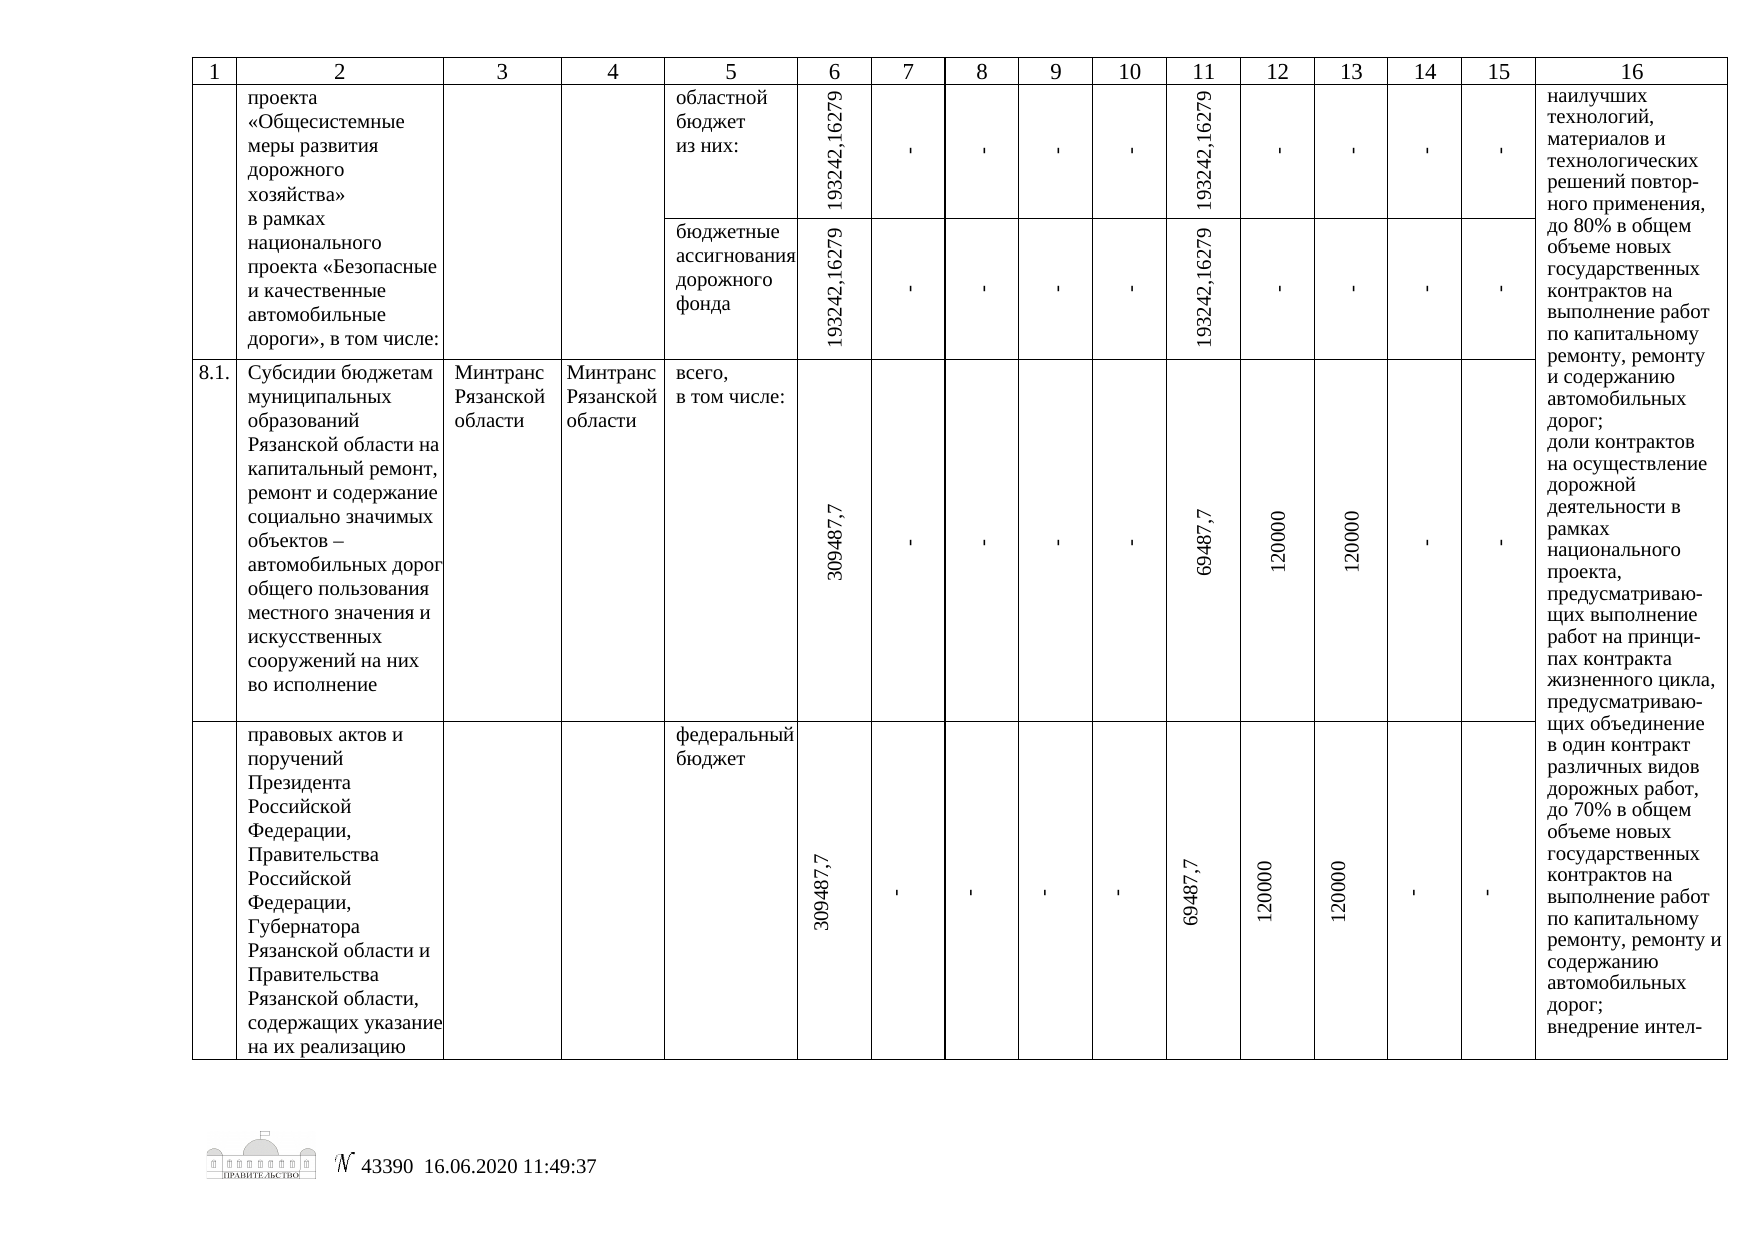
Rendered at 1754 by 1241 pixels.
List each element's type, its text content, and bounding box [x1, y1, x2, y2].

table_header 12 [1241, 58, 1314, 84]
table_cell проекта «Общесистемные меры развития дорожного хозяйства» в рамках национального проекта «Безопасные и качественные автомобильные дороги», в том числе: [237, 85, 443, 358]
table_header 2 [237, 58, 443, 84]
table_header 16 [1536, 58, 1727, 84]
table_cell [193, 722, 236, 1058]
table_cell - [1093, 85, 1166, 218]
table_cell - [1462, 85, 1535, 218]
table_header 7 [872, 58, 944, 84]
table_header 3 [444, 58, 561, 84]
table_cell 120000 [1315, 722, 1387, 1058]
table_cell - [872, 219, 944, 358]
table_cell областной бюджет из них: [665, 85, 797, 218]
table_cell - [1093, 722, 1166, 1058]
table_header 14 [1388, 58, 1461, 84]
table_cell федеральный бюджет [665, 722, 797, 1058]
table_cell - [1388, 360, 1461, 721]
table_cell 8.1. [193, 360, 236, 721]
table_cell - [1462, 360, 1535, 721]
picture [330, 1150, 359, 1174]
table_cell - [1388, 85, 1461, 218]
table_cell 193242,16279 [798, 219, 871, 358]
table_cell [444, 85, 561, 358]
table_cell правовых актов и поручений Президента Российской Федерации, Правительства Российской Федерации, Губернатора Рязанской области и Правительства Рязанской области, содержащих указание на их реализацию [237, 722, 443, 1058]
table_cell 120000 [1315, 360, 1387, 721]
picture [206, 1131, 316, 1179]
table_cell - [1388, 219, 1461, 358]
table_cell 120000 [1241, 722, 1314, 1058]
table_header 8 [946, 58, 1018, 84]
table_cell - [1462, 722, 1535, 1058]
table_cell [193, 85, 236, 358]
table_cell - [872, 722, 944, 1058]
table_cell - [1019, 722, 1092, 1058]
table_cell - [1093, 219, 1166, 358]
table_cell - [1019, 85, 1092, 218]
table_cell 193242,16279 [1167, 85, 1240, 218]
table_cell - [1241, 219, 1314, 358]
table_cell 69487,7 [1167, 360, 1240, 721]
table_cell бюджетные ассигнования дорожного фонда [665, 219, 797, 358]
table_cell - [1315, 85, 1387, 218]
table_cell 193242,16279 [1167, 219, 1240, 358]
table_cell - [1315, 219, 1387, 358]
table_cell 69487,7 [1167, 722, 1240, 1058]
table_cell - [872, 360, 944, 721]
table_header 5 [665, 58, 797, 84]
table_cell Минтранс Рязанской области [562, 360, 664, 721]
table_cell - [1019, 360, 1092, 721]
table_cell - [872, 85, 944, 218]
table_cell Минтранс Рязанской области [444, 360, 561, 721]
table_cell [562, 85, 664, 358]
table_cell - [1462, 219, 1535, 358]
table_cell [562, 722, 664, 1058]
table_header 15 [1462, 58, 1535, 84]
table_cell [444, 722, 561, 1058]
table_cell 120000 [1241, 360, 1314, 721]
table_cell всего, в том числе: [665, 360, 797, 721]
table_cell 309487,7 [798, 722, 871, 1058]
table_cell - [946, 360, 1018, 721]
table_cell - [946, 219, 1018, 358]
table_cell - [946, 722, 1018, 1058]
table_header 1 [193, 58, 236, 84]
table_header 9 [1019, 58, 1092, 84]
table_cell Субсидии бюджетам муниципальных образований Рязанской области на капитальный ремонт, ремонт и содержание социально значимых объектов – автомобильных дорог общего пользования местного значения и искусственных сооружений на них во исполнение [237, 360, 443, 721]
table_cell - [1093, 360, 1166, 721]
table_cell - [1019, 219, 1092, 358]
table_header 11 [1167, 58, 1240, 84]
table_header 4 [562, 58, 664, 84]
table_header 13 [1315, 58, 1387, 84]
table_cell 309487,7 [798, 360, 871, 721]
table_header 6 [798, 58, 871, 84]
table_cell - [1241, 85, 1314, 218]
table_cell - [946, 85, 1018, 218]
table_cell 193242,16279 [798, 85, 871, 218]
table_header 10 [1093, 58, 1166, 84]
table_cell - [1388, 722, 1461, 1058]
